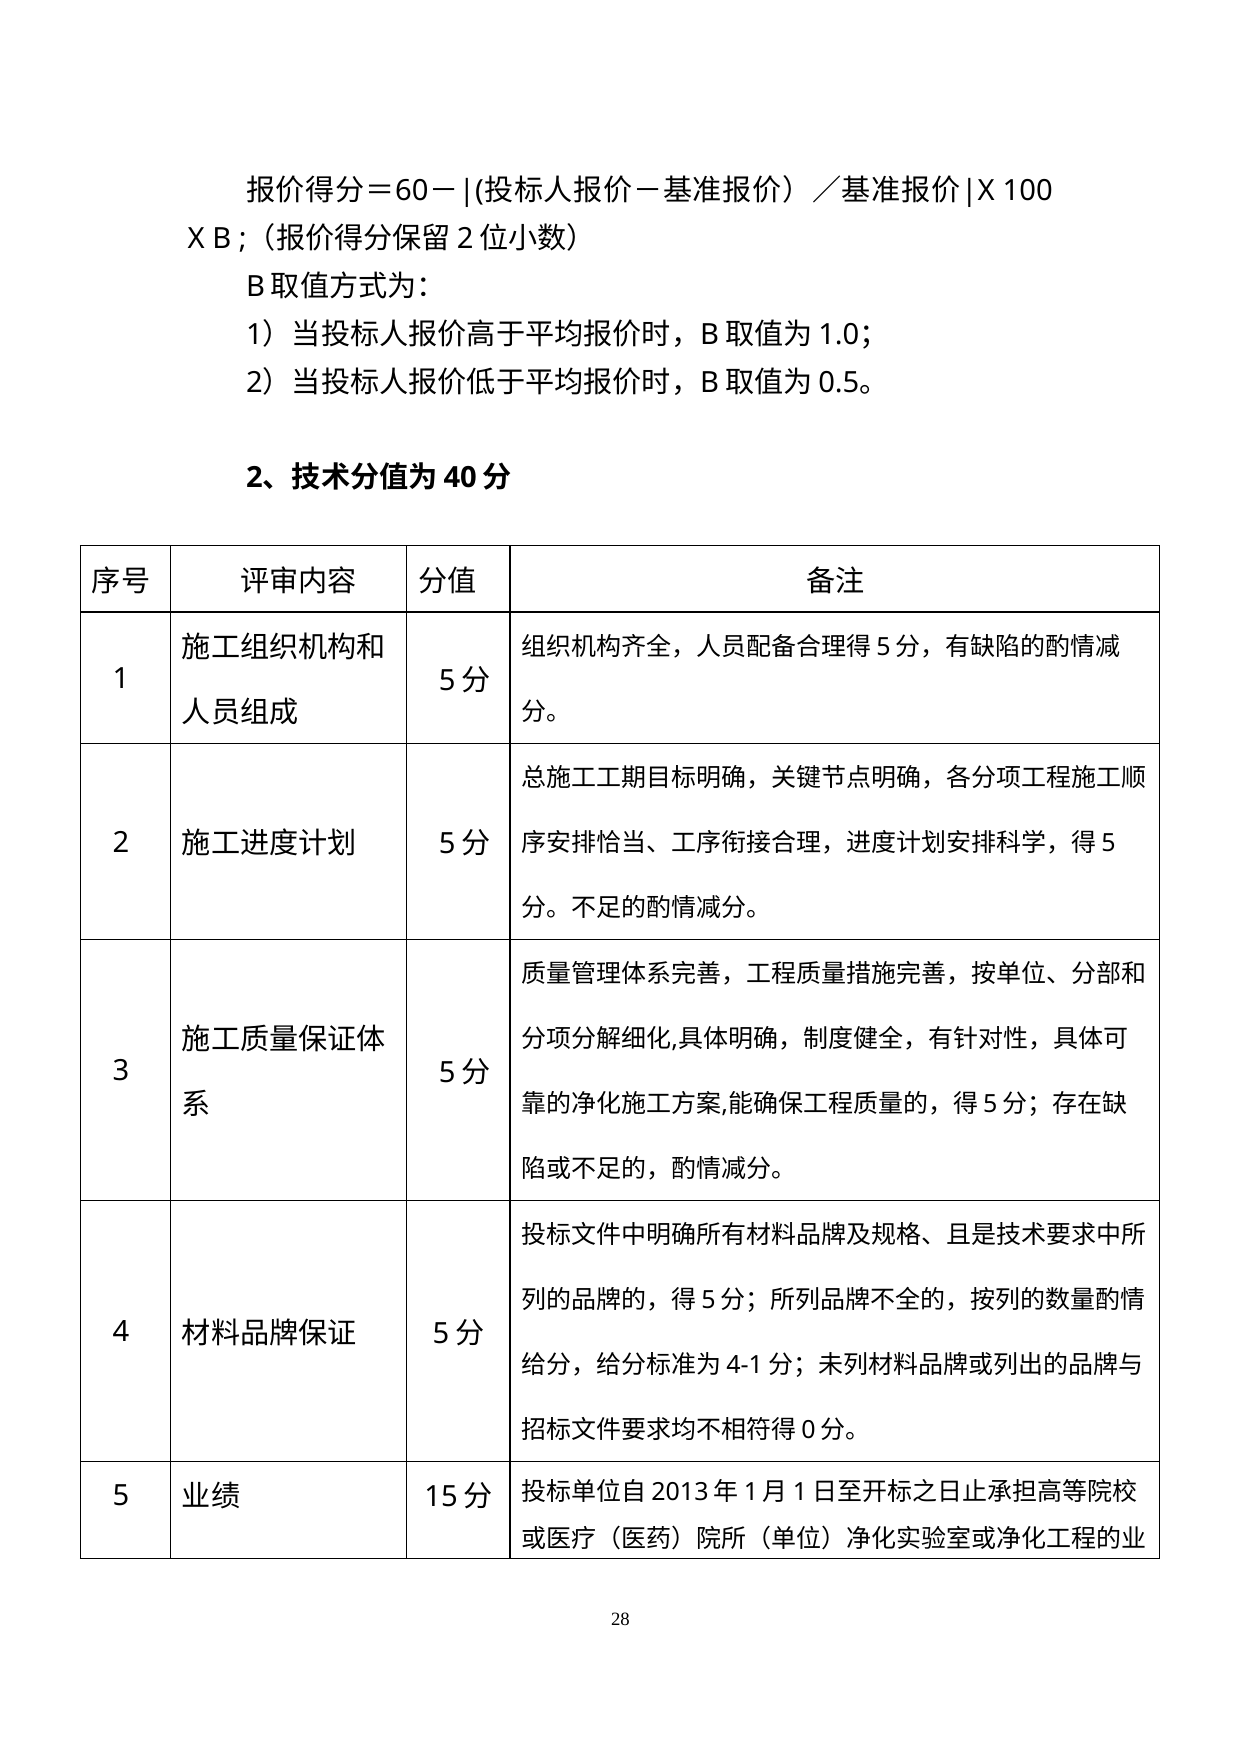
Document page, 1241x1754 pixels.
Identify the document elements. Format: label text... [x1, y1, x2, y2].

table_cell 5 [81, 1462, 170, 1557]
table_cell 5分 [407, 613, 509, 742]
table_cell 5分 [407, 940, 509, 1199]
table_cell 4 [81, 1201, 170, 1461]
table_cell 材料品牌保证 [171, 1201, 406, 1461]
table_cell 15分 [407, 1462, 509, 1557]
table_cell 施工质量保证体系 [171, 940, 406, 1199]
text B取值方式为： [187, 258, 1053, 306]
text 2）当投标人报价低于平均报价时，B取值为0.5。 [187, 354, 1053, 402]
table_cell 施工进度计划 [171, 744, 406, 938]
table_cell 总施工工期目标明确，关键节点明确，各分项工程施工顺序安排恰当、工序衔接合理，进度计划安排科学，得5分。不足的酌情减分。 [511, 744, 1159, 938]
table_cell 业绩 [171, 1462, 406, 1557]
table_header 备注 [511, 546, 1159, 611]
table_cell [511, 1462, 1159, 1557]
table_header 序号 [81, 546, 170, 611]
text 2、技术分值为40分 [187, 449, 1053, 497]
table_cell 质量管理体系完善，工程质量措施完善，按单位、分部和分项分解细化,具体明确，制度健全，有针对性，具体可靠的净化施工方案,能确保工程质量的，得5分；存在缺陷或不足的，酌情减分。 [511, 940, 1159, 1199]
table_cell 5分 [407, 744, 509, 938]
table_cell 1 [81, 613, 170, 742]
table_cell 3 [81, 940, 170, 1199]
table_cell 2 [81, 744, 170, 938]
table_cell 施工组织机构和人员组成 [171, 613, 406, 742]
table_cell 组织机构齐全，人员配备合理得5分，有缺陷的酌情减分。 [511, 613, 1159, 742]
table_cell 投标文件中明确所有材料品牌及规格、且是技术要求中所列的品牌的，得5分；所列品牌不全的，按列的数量酌情给分，给分标准为4-1分；未列材料品牌或列出的品牌与招标文件要求均不相符得0分。 [511, 1201, 1159, 1461]
table_header 分值 [407, 546, 509, 611]
text 1）当投标人报价高于平均报价时，B取值为1.0； [187, 306, 1053, 354]
table_header 评审内容 [171, 546, 406, 611]
table_cell 5分 [407, 1201, 509, 1461]
text 报价得分＝60－|(投标人报价－基准报价）／基准报价|X 100 X B ;（报价得分保留2位小数） [187, 162, 1053, 258]
